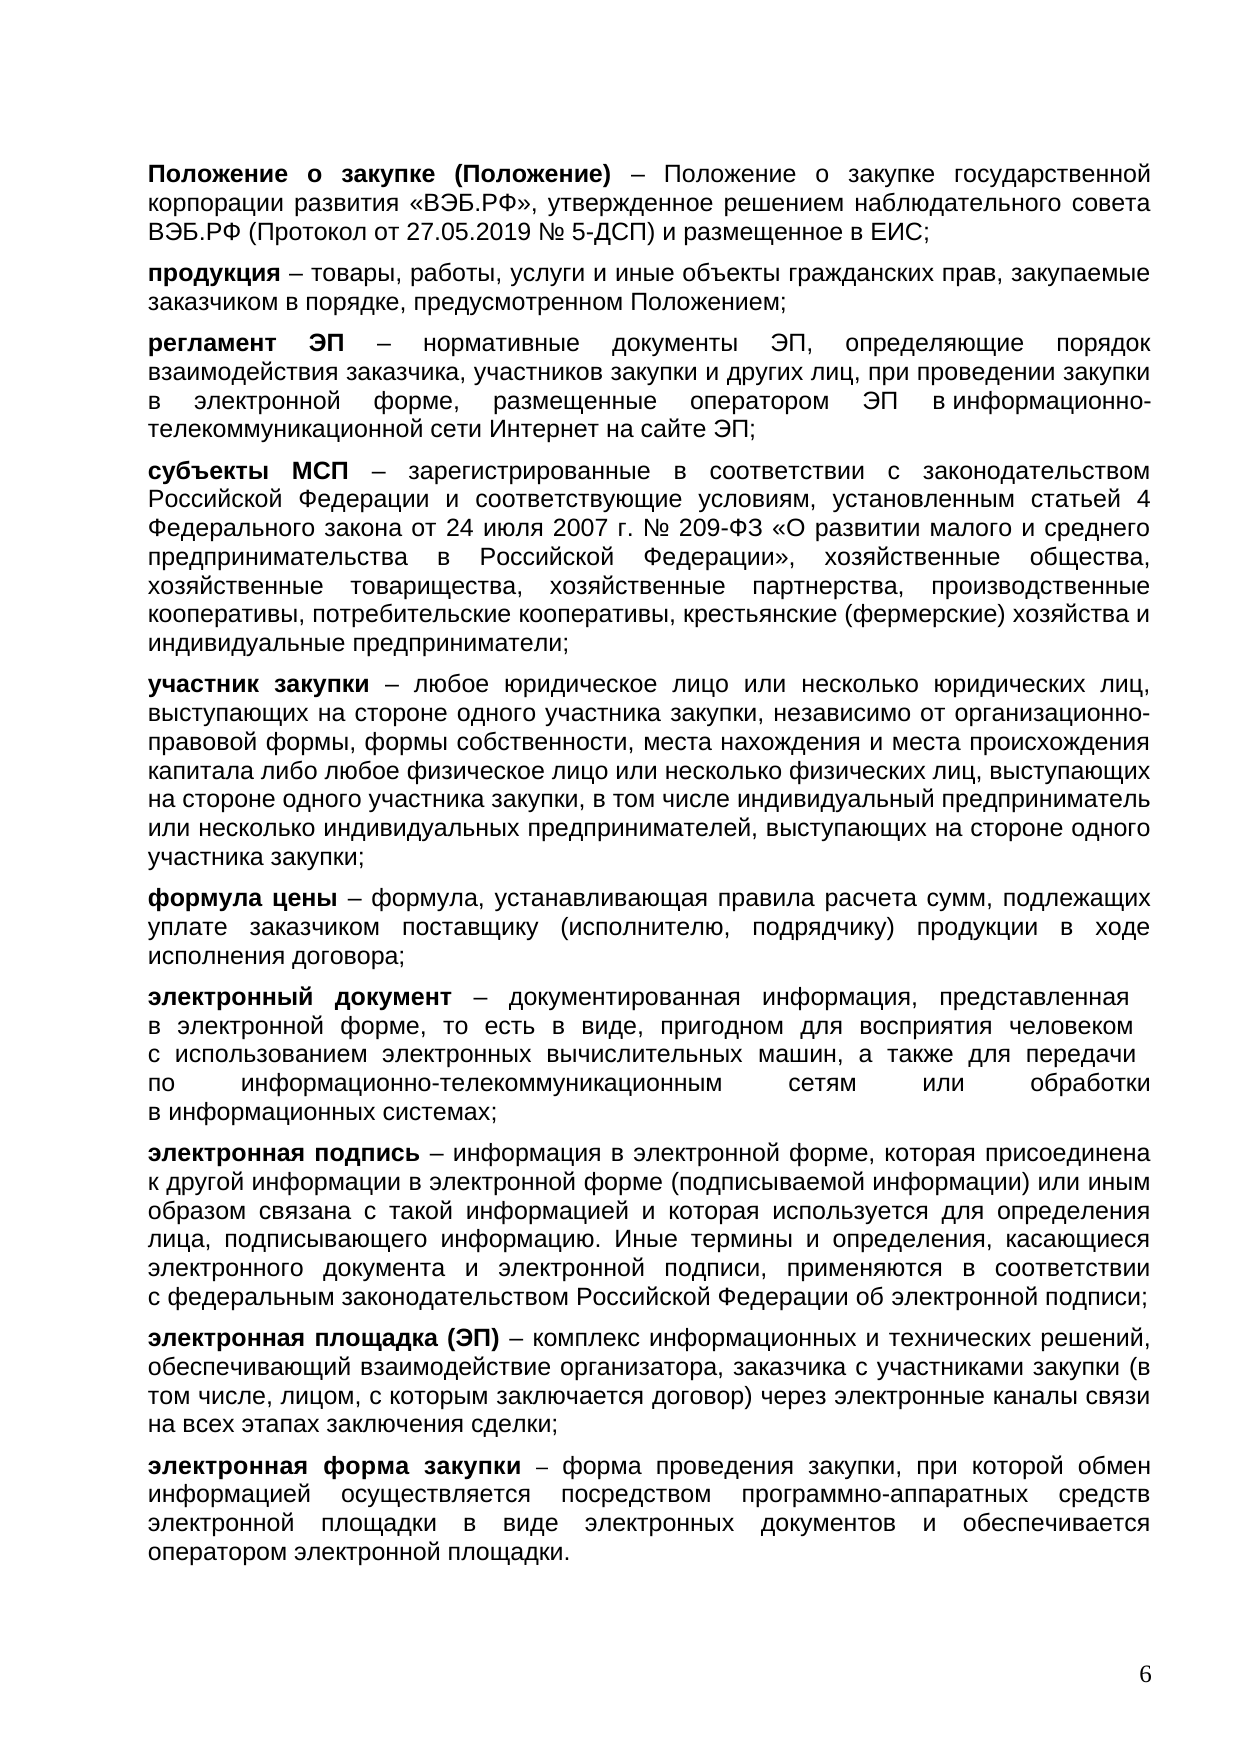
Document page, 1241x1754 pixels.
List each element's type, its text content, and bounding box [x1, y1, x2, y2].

text электронная форма закупки – форма проведения закупки, при которой обмен информацией осуществляется посредством программно-аппаратных средств электронной площадки в виде электронных документов и обеспечивается оператором электронной площадки. [148, 1451, 1152, 1566]
text электронная площадка (ЭП) – комплекс информационных и технических решений, обеспечивающий взаимодействие организатора, заказчика с участниками закупки (в том числе, лицом, с которым заключается договор) через электронные каналы связи на всех этапах заключения сделки; [148, 1323, 1152, 1438]
text субъекты МСП – зарегистрированные в соответствии с законодательством Российской Федерации и соответствующие условиям, установленным статьей 4 Федерального закона от 24 июля 2007 г. № 209-ФЗ «О развитии малого и среднего предпринимательства в Российской Федерации», хозяйственные общества, хозяйственные товарищества, хозяйственные партнерства, производственные кооперативы, потребительские кооперативы, крестьянские (фермерские) хозяйства и индивидуальные предприниматели; [148, 456, 1152, 657]
text участник закупки – любое юридическое лицо или несколько юридических лиц, выступающих на стороне одного участника закупки, независимо от организационно-правовой формы, формы собственности, места нахождения и места происхождения капитала либо любое физическое лицо или несколько физических лиц, выступающих на стороне одного участника закупки, в том числе индивидуальный предприниматель или несколько индивидуальных предпринимателей, выступающих на стороне одного участника закупки; [148, 669, 1152, 871]
text электронный документ – документированная информация, представленная в электронной форме, то есть в виде, пригодном для восприятия человеком с использованием электронных вычислительных машин, а также для передачи по информационно-телекоммуникационным сетям или обработки в информационных системах; [148, 982, 1152, 1126]
text формула цены – формула, устанавливающая правила расчета сумм, подлежащих уплате заказчиком поставщику (исполнителю, подрядчику) продукции в ходе исполнения договора; [148, 883, 1152, 969]
text продукция – товары, работы, услуги и иные объекты гражданских прав, закупаемые заказчиком в порядке, предусмотренном Положением; [148, 258, 1152, 316]
text электронная подпись – информация в электронной форме, которая присоединена к другой информации в электронной форме (подписываемой информации) или иным образом связана с такой информацией и которая используется для определения лица, подписывающего информацию. Иные термины и определения, касающиеся электронного документа и электронной подписи, применяются в соответствии с федеральным законодательством Российской Федерации об электронной подписи; [148, 1138, 1152, 1311]
text Положение о закупке (Положение) – Положение о закупке государственной корпорации развития «ВЭБ.РФ», утвержденное решением наблюдательного совета ВЭБ.РФ (Протокол от 27.05.2019 № 5-ДСП) и размещенное в ЕИС; [148, 159, 1152, 246]
text регламент ЭП – нормативные документы ЭП, определяющие порядок взаимодействия заказчика, участников закупки и других лиц, при проведении закупки в электронной форме, размещенные оператором ЭП в информационно-телекоммуникационной сети Интернет на сайте ЭП; [148, 328, 1152, 443]
